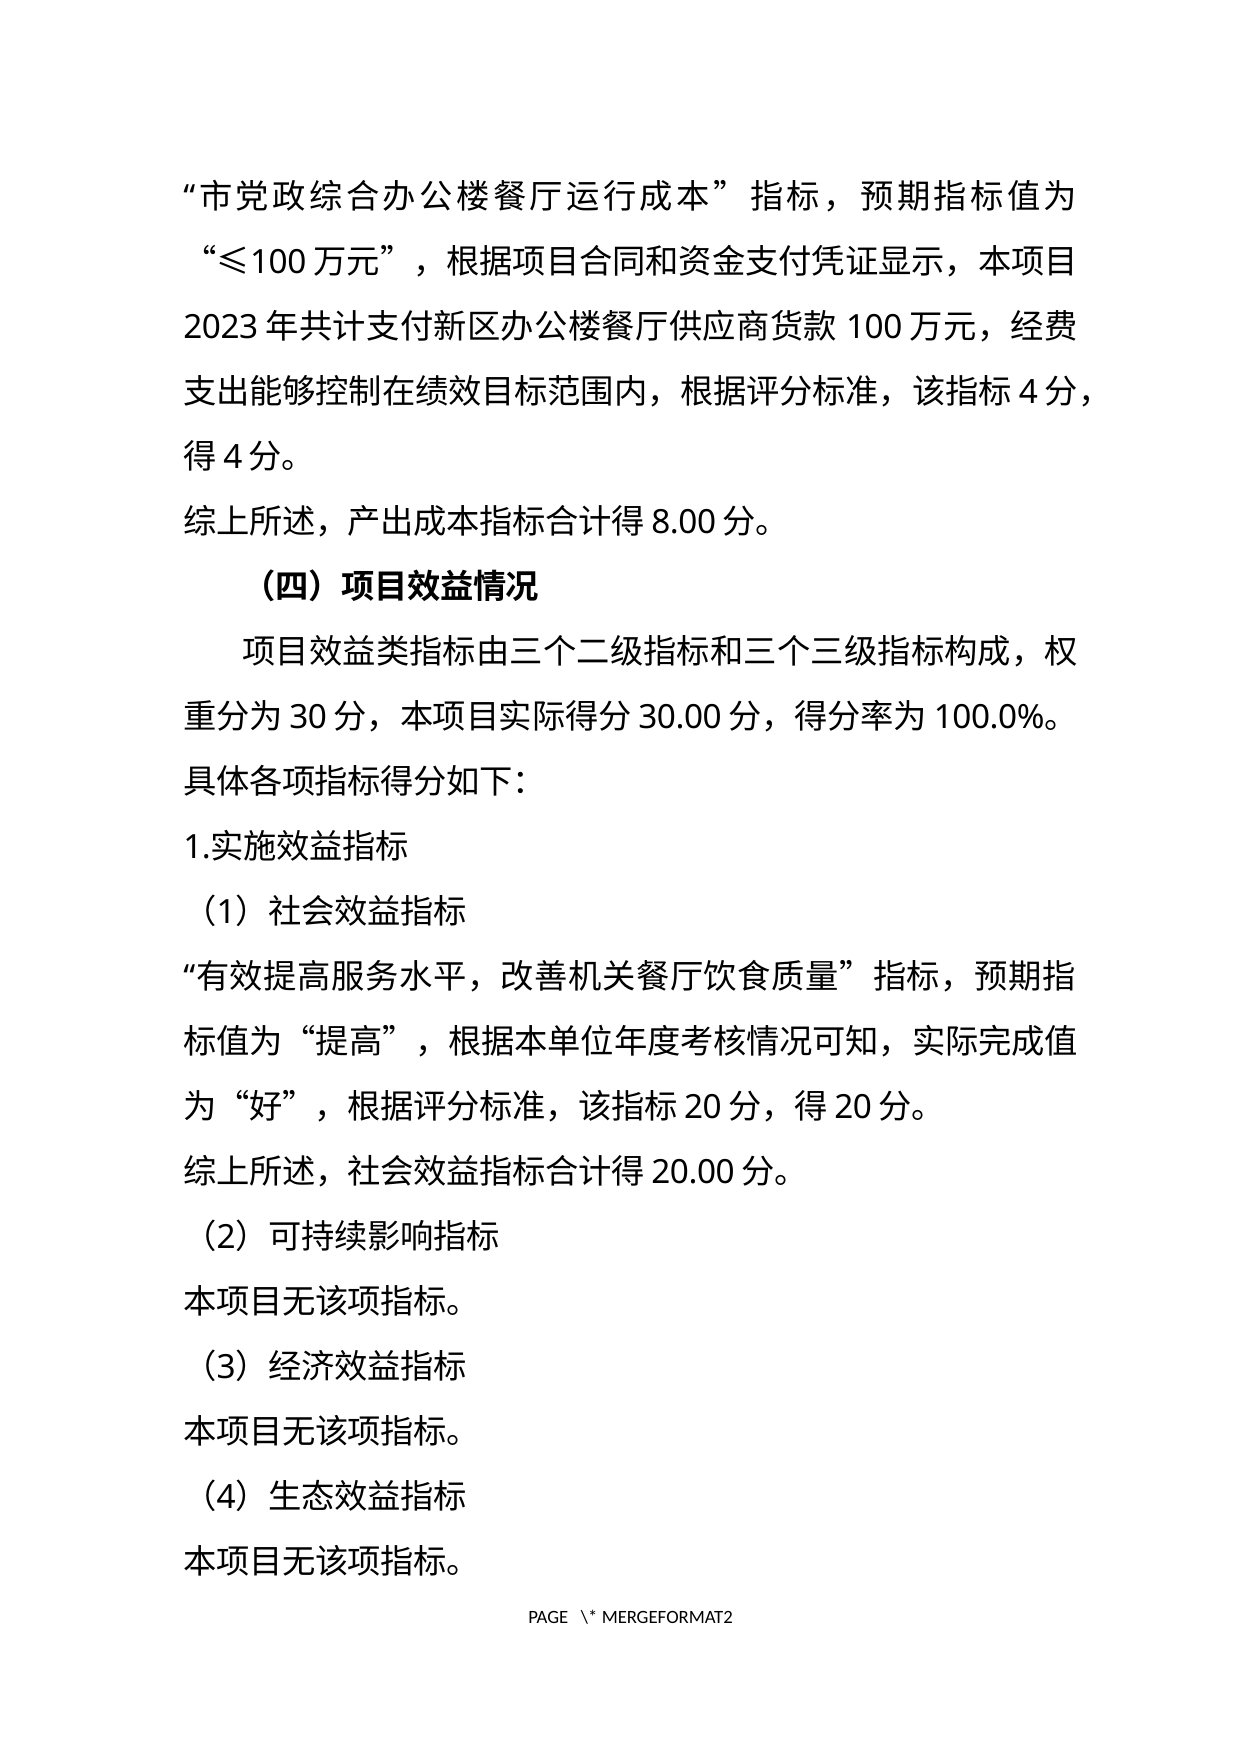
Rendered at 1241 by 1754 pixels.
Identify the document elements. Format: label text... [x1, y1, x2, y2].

text （四）项目效益情况 [183, 552, 1078, 617]
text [183, 617, 1078, 1592]
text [183, 162, 1078, 552]
